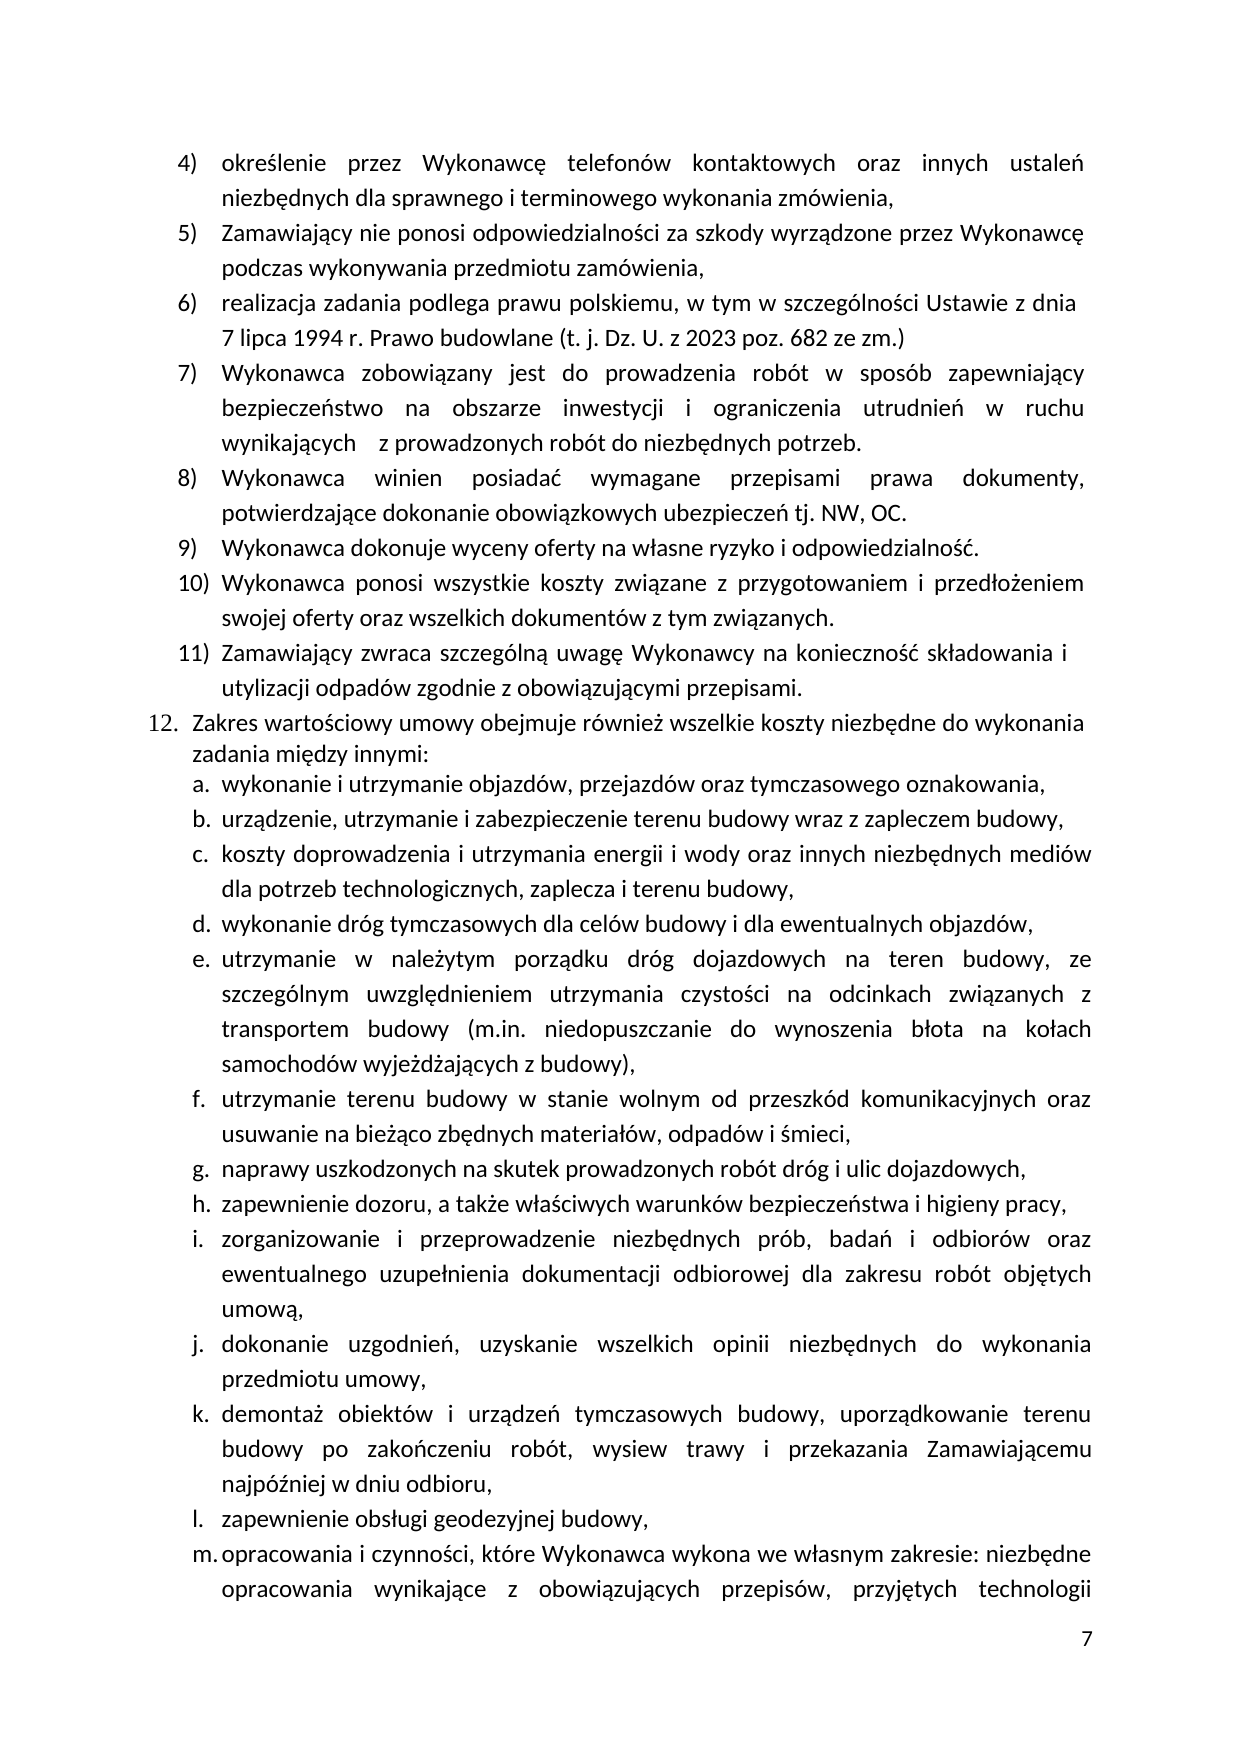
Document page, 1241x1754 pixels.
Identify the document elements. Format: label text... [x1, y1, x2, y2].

list utrzymanie terenu budowy w stanie wolnym od przeszkód komunikacyjnych oraz usuwanie na bieżąco zbędnych materiałów, odpadów i śmieci, [192, 1084, 1093, 1149]
list urządzenie, utrzymanie i zabezpieczenie terenu budowy wraz z zapleczem budowy, [192, 804, 1093, 834]
list zapewnienie dozoru, a także właściwych warunków bezpieczeństwa i higieny pracy, [192, 1189, 1093, 1219]
list Zakres wartościowy umowy obejmuje również wszelkie koszty niezbędne do wykonania zadania między innymi: [148, 708, 1085, 769]
list utrzymanie w należytym porządku dróg dojazdowych na teren budowy, ze szczególnym uwzględnieniem utrzymania czystości na odcinkach związanych z transportem budowy (m.in. niedopuszczanie do wynoszenia błota na kołach samochodów wyjeżdżających z budowy), [192, 944, 1093, 1079]
list Wykonawca winien posiadać wymagane przepisami prawa dokumenty, potwierdzające dokonanie obowiązkowych ubezpieczeń tj. NW, OC. [177, 463, 1085, 528]
list wykonanie i utrzymanie objazdów, przejazdów oraz tymczasowego oznakowania, [192, 769, 1093, 799]
list naprawy uszkodzonych na skutek prowadzonych robót dróg i ulic dojazdowych, [192, 1154, 1093, 1184]
list koszty doprowadzenia i utrzymania energii i wody oraz innych niezbędnych mediów dla potrzeb technologicznych, zaplecza i terenu budowy, [192, 839, 1093, 904]
list Wykonawca dokonuje wyceny oferty na własne ryzyko i odpowiedzialność. [177, 533, 1085, 563]
list zapewnienie obsługi geodezyjnej budowy, [192, 1504, 1093, 1534]
list określenie przez Wykonawcę telefonów kontaktowych oraz innych ustaleń niezbędnych dla sprawnego i terminowego wykonania zmówienia, [177, 148, 1085, 213]
list Zamawiający zwraca szczególną uwagę Wykonawcy na konieczność składowania i utylizacji odpadów zgodnie z obowiązującymi przepisami. [177, 638, 1085, 703]
list zorganizowanie i przeprowadzenie niezbędnych prób, badań i odbiorów oraz ewentualnego uzupełnienia dokumentacji odbiorowej dla zakresu robót objętych umową, [192, 1224, 1093, 1324]
list realizacja zadania podlega prawu polskiemu, w tym w szczególności Ustawie z dnia 7 lipca 1994 r. Prawo budowlane (t. j. Dz. U. z 2023 poz. 682 ze zm.) [177, 288, 1085, 353]
list wykonanie dróg tymczasowych dla celów budowy i dla ewentualnych objazdów, [192, 909, 1093, 939]
list demontaż obiektów i urządzeń tymczasowych budowy, uporządkowanie terenu budowy po zakończeniu robót, wysiew trawy i przekazania Zamawiającemu najpóźniej w dniu odbioru, [192, 1399, 1093, 1499]
list Wykonawca zobowiązany jest do prowadzenia robót w sposób zapewniający bezpieczeństwo na obszarze inwestycji i ograniczenia utrudnień w ruchu wynikających z prowadzonych robót do niezbędnych potrzeb. [177, 358, 1085, 458]
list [192, 1539, 1093, 1604]
list Wykonawca ponosi wszystkie koszty związane z przygotowaniem i przedłożeniem swojej oferty oraz wszelkich dokumentów z tym związanych. [177, 568, 1085, 633]
list dokonanie uzgodnień, uzyskanie wszelkich opinii niezbędnych do wykonania przedmiotu umowy, [192, 1329, 1093, 1394]
list Zamawiający nie ponosi odpowiedzialności za szkody wyrządzone przez Wykonawcę podczas wykonywania przedmiotu zamówienia, [177, 218, 1085, 283]
